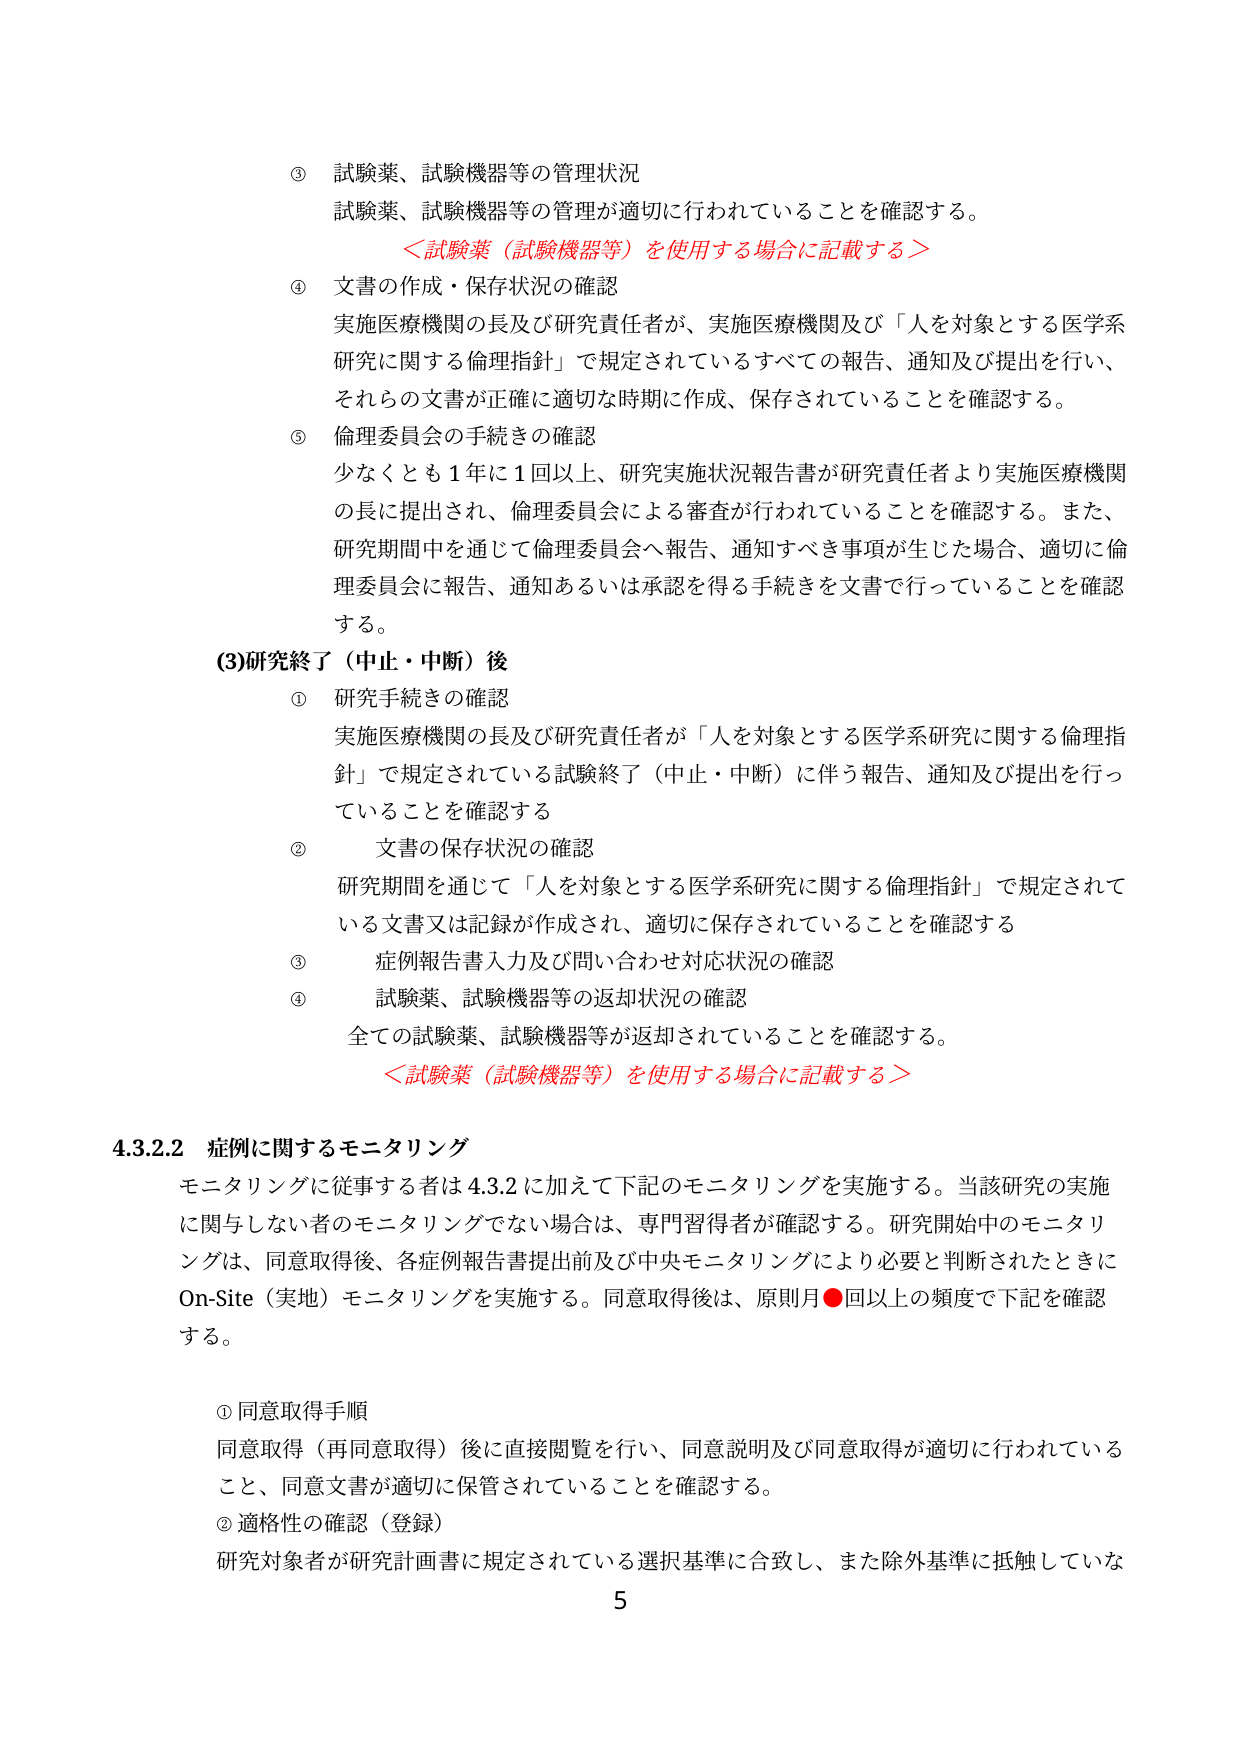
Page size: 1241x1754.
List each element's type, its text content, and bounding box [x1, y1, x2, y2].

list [216, 1541, 1128, 1579]
text モニタリングに従事する者は4.3.2に加えて下記のモニタリングを実施する。当該研究の実施に関与しない者のモニタリングでない場合は、専門習得者が確認する。研究開始中のモニタリングは、同意取得後、各症例報告書提出前及び中央モニタリングにより必要と判断されたときにOn-Site（実地）モニタリングを実施する。同意取得後は、原則月●回以上の頻度で下記を確認する。 [112, 1166, 1128, 1354]
list 倫理委員会の手続きの確認 [290, 416, 1128, 454]
text ＜試験薬（試験機器等）を使用する場合に記載する＞ [112, 1054, 1128, 1091]
text ＜試験薬（試験機器等）を使用する場合に記載する＞ [201, 229, 1128, 266]
list ①同意取得手順 [216, 1391, 1128, 1429]
list 全ての試験薬、試験機器等が返却されていることを確認する。 [216, 1016, 1128, 1054]
list 試験薬、試験機器等の返却状況の確認 [290, 979, 1128, 1016]
list 文書の作成・保存状況の確認 [290, 266, 1128, 304]
list 実施医療機関の長及び研究責任者が「人を対象とする医学系研究に関する倫理指針」で規定されている試験終了（中止・中断）に伴う報告、通知及び提出を行っていることを確認する [334, 716, 1128, 829]
list 症例報告書入力及び問い合わせ対応状況の確認 [290, 941, 1128, 979]
list 少なくとも1年に1回以上、研究実施状況報告書が研究責任者より実施医療機関の長に提出され、倫理委員会による審査が行われていることを確認する。また、研究期間中を通じて倫理委員会へ報告、通知すべき事項が生じた場合、適切に倫理委員会に報告、通知あるいは承認を得る手続きを文書で行っていることを確認する。 [333, 454, 1128, 641]
list 研究期間を通じて「人を対象とする医学系研究に関する倫理指針」で規定されて いる文書又は記録が作成され、適切に保存されていることを確認する [337, 866, 1128, 941]
list ②適格性の確認（登録） [216, 1504, 1128, 1541]
list (3)研究終了（中止・中断）後 [216, 641, 1128, 679]
list 文書の保存状況の確認 [290, 829, 1128, 866]
text 4.3.2.2 症例に関するモニタリング [112, 1129, 1128, 1166]
list 研究手続きの確認 [290, 679, 1128, 716]
list 実施医療機関の長及び研究責任者が、実施医療機関及び「人を対象とする医学系研究に関する倫理指針」で規定されているすべての報告、通知及び提出を行い、それらの文書が正確に適切な時期に作成、保存されていることを確認する。 [333, 304, 1128, 416]
list 試験薬、試験機器等の管理が適切に行われていることを確認する。 [333, 191, 1128, 229]
list 試験薬、試験機器等の管理状況 [290, 154, 1128, 191]
list 同意取得（再同意取得）後に直接閲覧を行い、同意説明及び同意取得が適切に行われていること、同意文書が適切に保管されていることを確認する。 [216, 1429, 1128, 1504]
